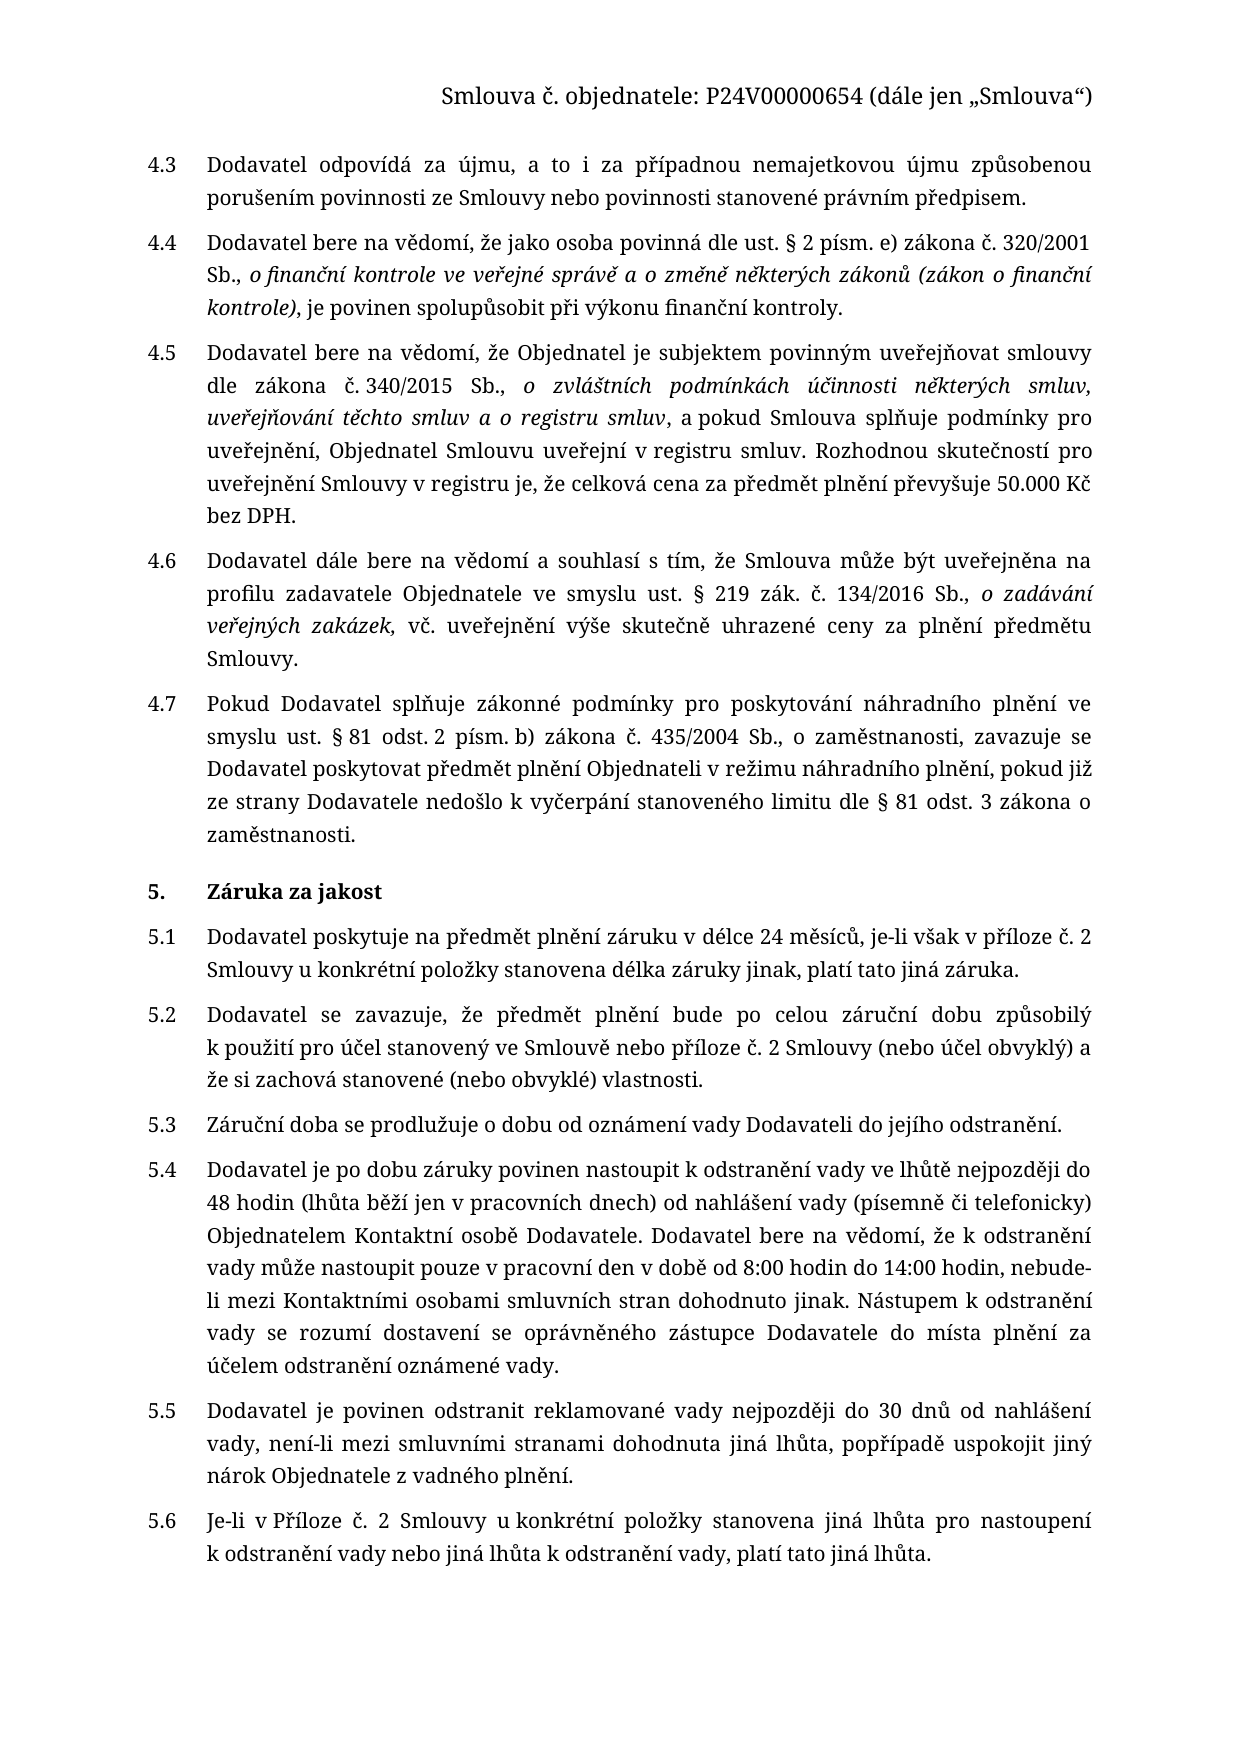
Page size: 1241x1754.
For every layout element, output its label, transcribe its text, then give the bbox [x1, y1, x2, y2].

list Záruka za jakost [148, 877, 1093, 906]
list Záruční doba se prodlužuje o dobu od oznámení vady Dodavateli do jejího odstranění. [148, 1110, 1093, 1139]
list Dodavatel se zavazuje, že předmět plnění bude po celou záruční dobu způsobilý k použití pro účel stanovený ve Smlouvě nebo příloze č. 2 Smlouvy (nebo účel obvyklý) a že si zachová stanovené (nebo obvyklé) vlastnosti. [148, 1000, 1093, 1094]
list Dodavatel je po dobu záruky povinen nastoupit k odstranění vady ve lhůtě nejpozději do 48 hodin (lhůta běží jen v pracovních dnech) od nahlášení vady (písemně či telefonicky) Objednatelem Kontaktní osobě Dodavatele. Dodavatel bere na vědomí, že k odstranění vady může nastoupit pouze v pracovní den v době od 8:00 hodin do 14:00 hodin, nebude-li mezi Kontaktními osobami smluvních stran dohodnuto jinak. Nástupem k odstranění vady se rozumí dostavení se oprávněného zástupce Dodavatele do místa plnění za účelem odstranění oznámené vady. [148, 1156, 1093, 1379]
list Dodavatel odpovídá za újmu, a to i za případnou nemajetkovou újmu způsobenou porušením povinnosti ze Smlouvy nebo povinnosti stanovené právním předpisem. [148, 150, 1093, 211]
list Dodavatel bere na vědomí, že Objednatel je subjektem povinným uveřejňovat smlouvy dle zákona č. 340/2015 Sb., o zvláštních podmínkách účinnosti některých smluv, uveřejňování těchto smluv a o registru smluv, a pokud Smlouva splňuje podmínky pro uveřejnění, Objednatel Smlouvu uveřejní v registru smluv. Rozhodnou skutečností pro uveřejnění Smlouvy v registru je, že celková cena za předmět plnění převyšuje 50.000 Kč bez DPH. [148, 338, 1093, 530]
list Dodavatel je povinen odstranit reklamované vady nejpozději do 30 dnů od nahlášení vady, není-li mezi smluvními stranami dohodnuta jiná lhůta, popřípadě uspokojit jiný nárok Objednatele z vadného plnění. [148, 1396, 1093, 1490]
list Dodavatel dále bere na vědomí a souhlasí s tím, že Smlouva může být uveřejněna na profilu zadavatele Objednatele ve smyslu ust. § 219 zák. č. 134/2016 Sb., o zadávání veřejných zakázek, vč. uveřejnění výše skutečně uhrazené ceny za plnění předmětu Smlouvy. [148, 546, 1093, 673]
list Je-li v Příloze č. 2 Smlouvy u konkrétní položky stanovena jiná lhůta pro nastoupení k odstranění vady nebo jiná lhůta k odstranění vady, platí tato jiná lhůta. [148, 1507, 1093, 1568]
list Dodavatel poskytuje na předmět plnění záruku v délce 24 měsíců, je-li však v příloze č. 2 Smlouvy u konkrétní položky stanovena délka záruky jinak, platí tato jiná záruka. [148, 922, 1093, 983]
list Pokud Dodavatel splňuje zákonné podmínky pro poskytování náhradního plnění ve smyslu ust. § 81 odst. 2 písm. b) zákona č. 435/2004 Sb., o zaměstnanosti, zavazuje se Dodavatel poskytovat předmět plnění Objednateli v režimu náhradního plnění, pokud již ze strany Dodavatele nedošlo k vyčerpání stanoveného limitu dle § 81 odst. 3 zákona o zaměstnanosti. [148, 689, 1093, 848]
list Dodavatel bere na vědomí, že jako osoba povinná dle ust. § 2 písm. e) zákona č. 320/2001 Sb., o finanční kontrole ve veřejné správě a o změně některých zákonů (zákon o finanční kontrole), je povinen spolupůsobit při výkonu finanční kontroly. [148, 228, 1093, 322]
